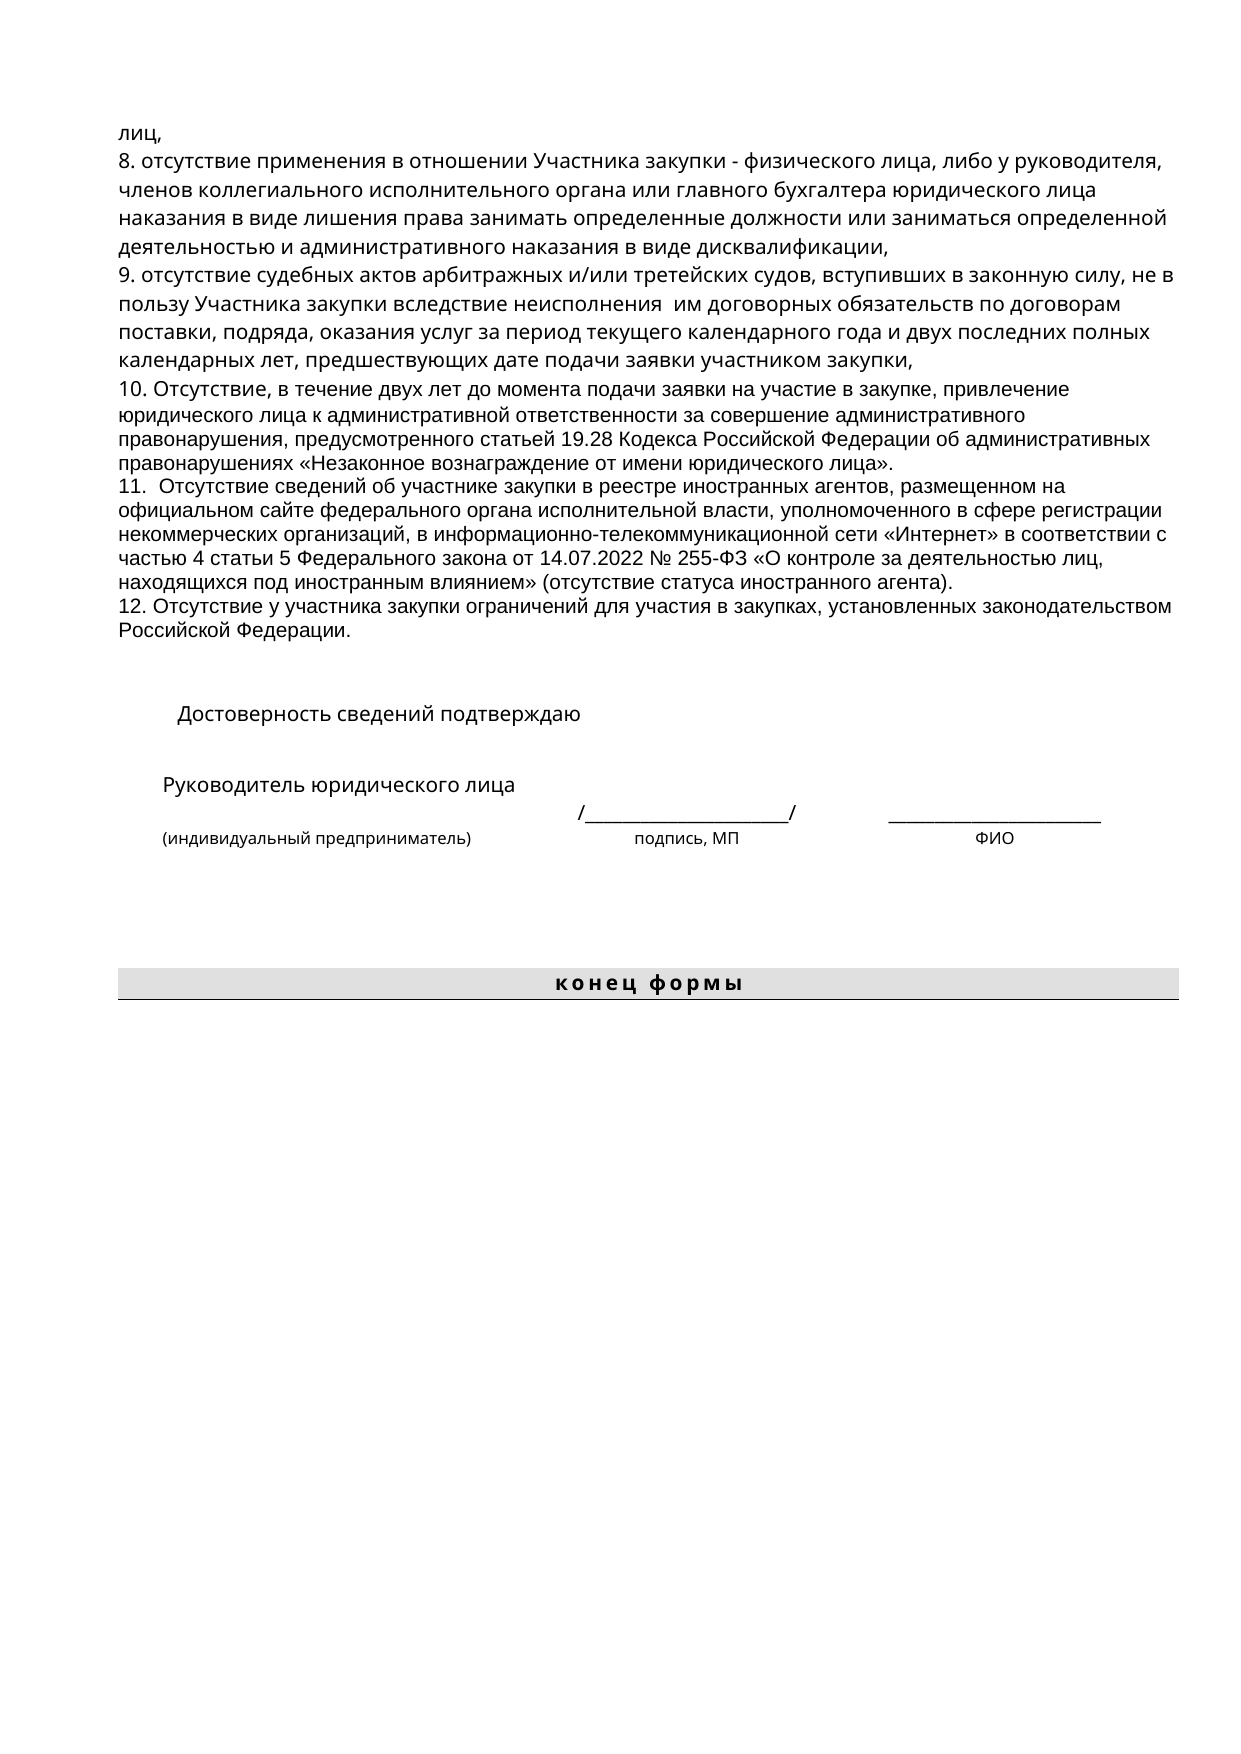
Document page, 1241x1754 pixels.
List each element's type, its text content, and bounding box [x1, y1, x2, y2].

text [118, 118, 1181, 147]
table_cell подпись, МП [532, 827, 841, 849]
text 10. Отсутствие, в течение двух лет до момента подачи заявки на участие в закупке, привлечение юридического лица к административной ответственности за совершение административного правонарушения, предусмотренного статьей 19.28 Кодекса Российской Федерации об административных правонарушениях «Незаконное вознаграждение от имени юридического лица». [118, 374, 1181, 474]
text 11. Отсутствие сведений об участнике закупки в реестре иностранных агентов, размещенном на официальном сайте федерального органа исполнительной власти, уполномоченного в сфере регистрации некоммерческих организаций, в информационно-телекоммуникационной сети «Интернет» в соответствии с частью 4 статьи 5 Федерального закона от 14.07.2022 № 255-ФЗ «О контроле за деятельностью лиц, находящихся под иностранным влиянием» (отсутствие статуса иностранного агента). [118, 474, 1181, 594]
table_header /______________________/ [532, 770, 841, 827]
table_header _______________________ [841, 770, 1148, 827]
text 9. отсутствие судебных актов арбитражных и/или третейских судов, вступивших в законную силу, не в пользу Участника закупки вследствие неисполнения им договорных обязательств по договорам поставки, подряда, оказания услуг за период текущего календарного года и двух последних полных календарных лет, предшествующих дате подачи заявки участником закупки, [118, 260, 1181, 374]
table_cell ФИО [841, 827, 1148, 849]
table_header Руководитель юридического лица [151, 770, 532, 827]
text 12. Отсутствие у участника закупки ограничений для участия в закупках, установленных законодательством Российской Федерации. [118, 594, 1181, 642]
table_cell (индивидуальный предприниматель) [151, 827, 532, 849]
text конец формы [118, 968, 1179, 999]
text Достоверность сведений подтверждаю [118, 699, 1181, 727]
text 8. отсутствие применения в отношении Участника закупки - физического лица, либо у руководителя, членов коллегиального исполнительного органа или главного бухгалтера юридического лица наказания в виде лишения права занимать определенные должности или заниматься определенной деятельностью и административного наказания в виде дисквалификации, [118, 147, 1181, 260]
